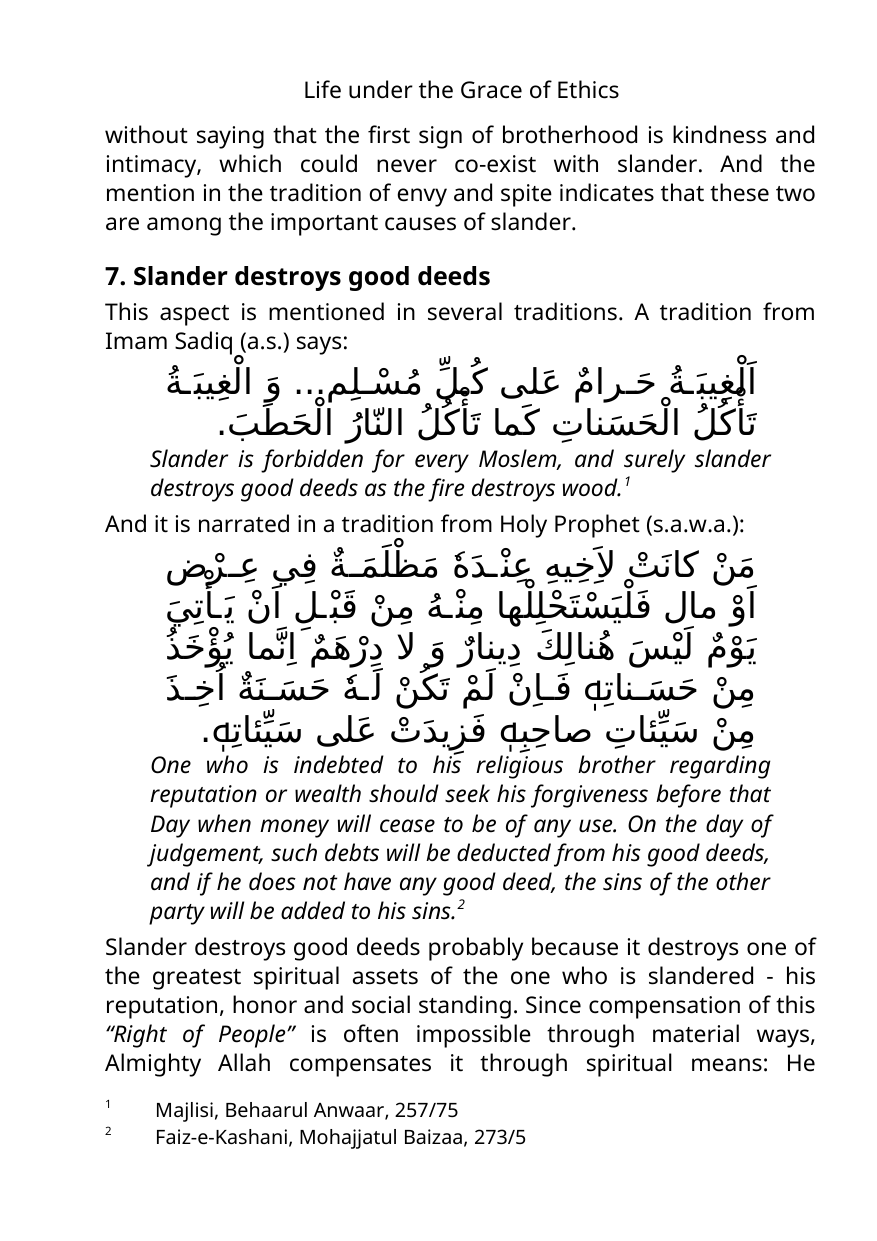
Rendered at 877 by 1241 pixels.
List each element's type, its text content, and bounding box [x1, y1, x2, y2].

text Slander is forbidden for every Moslem, and surely slander destroys good deeds as the fire destroys wood. [150, 444, 772, 502]
text One who is indebted to his religious brother regarding reputation or wealth should seek his forgiveness before that Day when money will cease to be of any use. On the day of judgement, such debts will be deducted from his good deeds, and if he does not have any good deed, the sins of the other party will be added to his sins. [150, 750, 772, 925]
text And it is narrated in a tradition from Holy Prophet (s.a.w.a.): [105, 509, 817, 538]
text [105, 932, 817, 1077]
text اَلْغِيبَةُ حَرامٌ عَلى كُلِّ مُسْلِم... وَ الْغِيبَةُ تَأْكُلُ الْحَسَناتِ كَما تَأْكُلُ النّارُ الْحَطَبَ. [165, 362, 757, 444]
subtitle 7. Slander destroys good deeds [105, 262, 817, 291]
text This aspect is mentioned in several traditions. A tradition from Imam Sadiq (a.s.) says: [105, 297, 817, 355]
text مَنْ كانَتْ لاَِخِيهِ عِنْدَهٗ مَظْلَمَةٌ فِي عِرْض اَوْ مال فَلْيَسْتَحْلِلْها مِنْهُ مِنْ قَبْلِ اَنْ يَأْتِيَ يَوْمٌ لَيْسَ هُنالِكَ دِينارٌ وَ لا دِرْهَمٌ اِنَّما يُؤْخَذُ مِنْ حَسَناتِهٖ فَاِنْ لَمْ تَكُنْ لَهٗ حَسَنَةٌ اُخِذَ مِنْ سَيِّئاتِ صاحِبِهٖ فَزِيدَتْ عَلى سَيِّئاتِهٖ. [165, 544, 757, 750]
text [105, 120, 817, 237]
